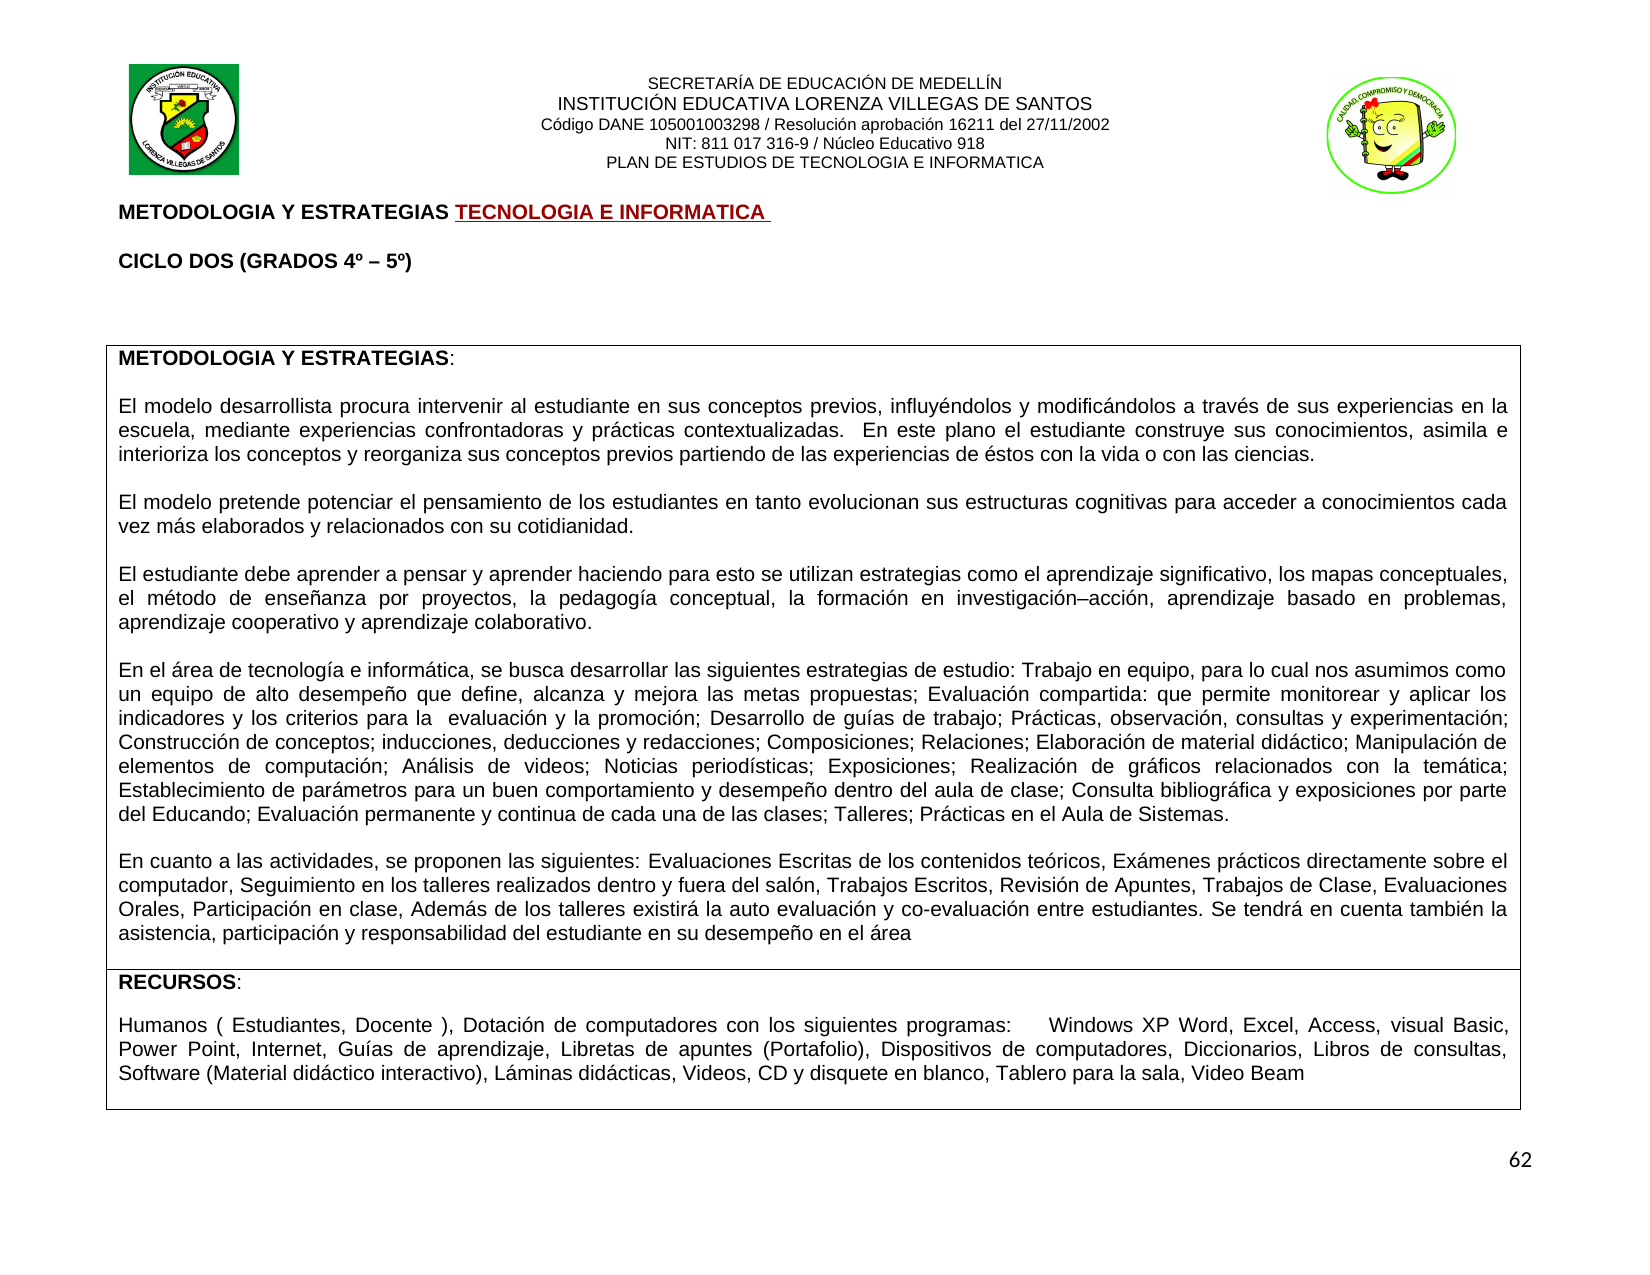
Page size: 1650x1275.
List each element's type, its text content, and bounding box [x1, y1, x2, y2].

text METODOLOGIA Y ESTRATEGIAS TECNOLOGIA E INFORMATICA [118, 200, 1532, 224]
table_header METODOLOGIA Y ESTRATEGIAS: El modelo desarrollista procura intervenir al estudiante en sus conceptos previos, influyéndolos y modificándolos a través de sus experiencias en la escuela, mediante experiencias confrontadoras y prácticas contextualizadas. En este plano el estudiante construye sus conocimientos, asimila e interioriza los conceptos y reorganiza sus conceptos previos partiendo de las experiencias de éstos con la vida o con las ciencias. El modelo pretende potenciar el pensamiento de los estudiantes en tanto evolucionan sus estructuras cognitivas para acceder a conocimientos cada vez más elaborados y relacionados con su cotidianidad. El estudiante debe aprender a pensar y aprender haciendo para esto se utilizan estrategias como el aprendizaje significativo, los mapas conceptuales, el método de enseñanza por proyectos, la pedagogía conceptual, la formación en investigación–acción, aprendizaje basado en problemas, aprendizaje cooperativo y aprendizaje colaborativo. En el área de tecnología e informática, se busca desarrollar las siguientes estrategias de estudio: Trabajo en equipo, para lo cual nos asumimos como un equipo de alto desempeño que define, alcanza y mejora las metas propuestas; Evaluación compartida: que permite monitorear y aplicar los indicadores y los criterios para la evaluación y la promoción; Desarrollo de guías de trabajo; Prácticas, observación, consultas y experimentación; Construcción de conceptos; inducciones, deducciones y redacciones; Composiciones; Relaciones; Elaboración de material didáctico; Manipulación de elementos de computación; Análisis de videos; Noticias periodísticas; Exposiciones; Realización de gráficos relacionados con la temática; Establecimiento de parámetros para un buen comportamiento y desempeño dentro del aula de clase; Consulta bibliográfica y exposiciones por parte del Educando; Evaluación permanente y continua de cada una de las clases; Talleres; Prácticas en el Aula de Sistemas. En cuanto a las actividades, se proponen las siguientes: Evaluaciones Escritas de los contenidos teóricos, Exámenes prácticos directamente sobre el computador, Seguimiento en los talleres realizados dentro y fuera del salón, Trabajos Escritos, Revisión de Apuntes, Trabajos de Clase, Evaluaciones Orales, Participación en clase, Además de los talleres existirá la auto evaluación y co-evaluación entre estudiantes. Se tendrá en cuenta también la asistencia, participación y responsabilidad del estudiante en su desempeño en el área [107, 346, 1520, 969]
picture [128, 64, 240, 175]
text CICLO DOS (GRADOS 4º – 5º) [118, 248, 1532, 272]
table_cell RECURSOS: Humanos ( Estudiantes, Docente ), Dotación de computadores con los siguientes programas: Windows XP Word, Excel, Access, visual Basic, Power Point, Internet, Guías de aprendizaje, Libretas de apuntes (Portafolio), Dispositivos de computadores, Diccionarios, Libros de consultas, Software (Material didáctico interactivo), Láminas didácticas, Videos, CD y disquete en blanco, Tablero para la sala, Video Beam [107, 970, 1520, 1109]
picture [1326, 77, 1457, 194]
